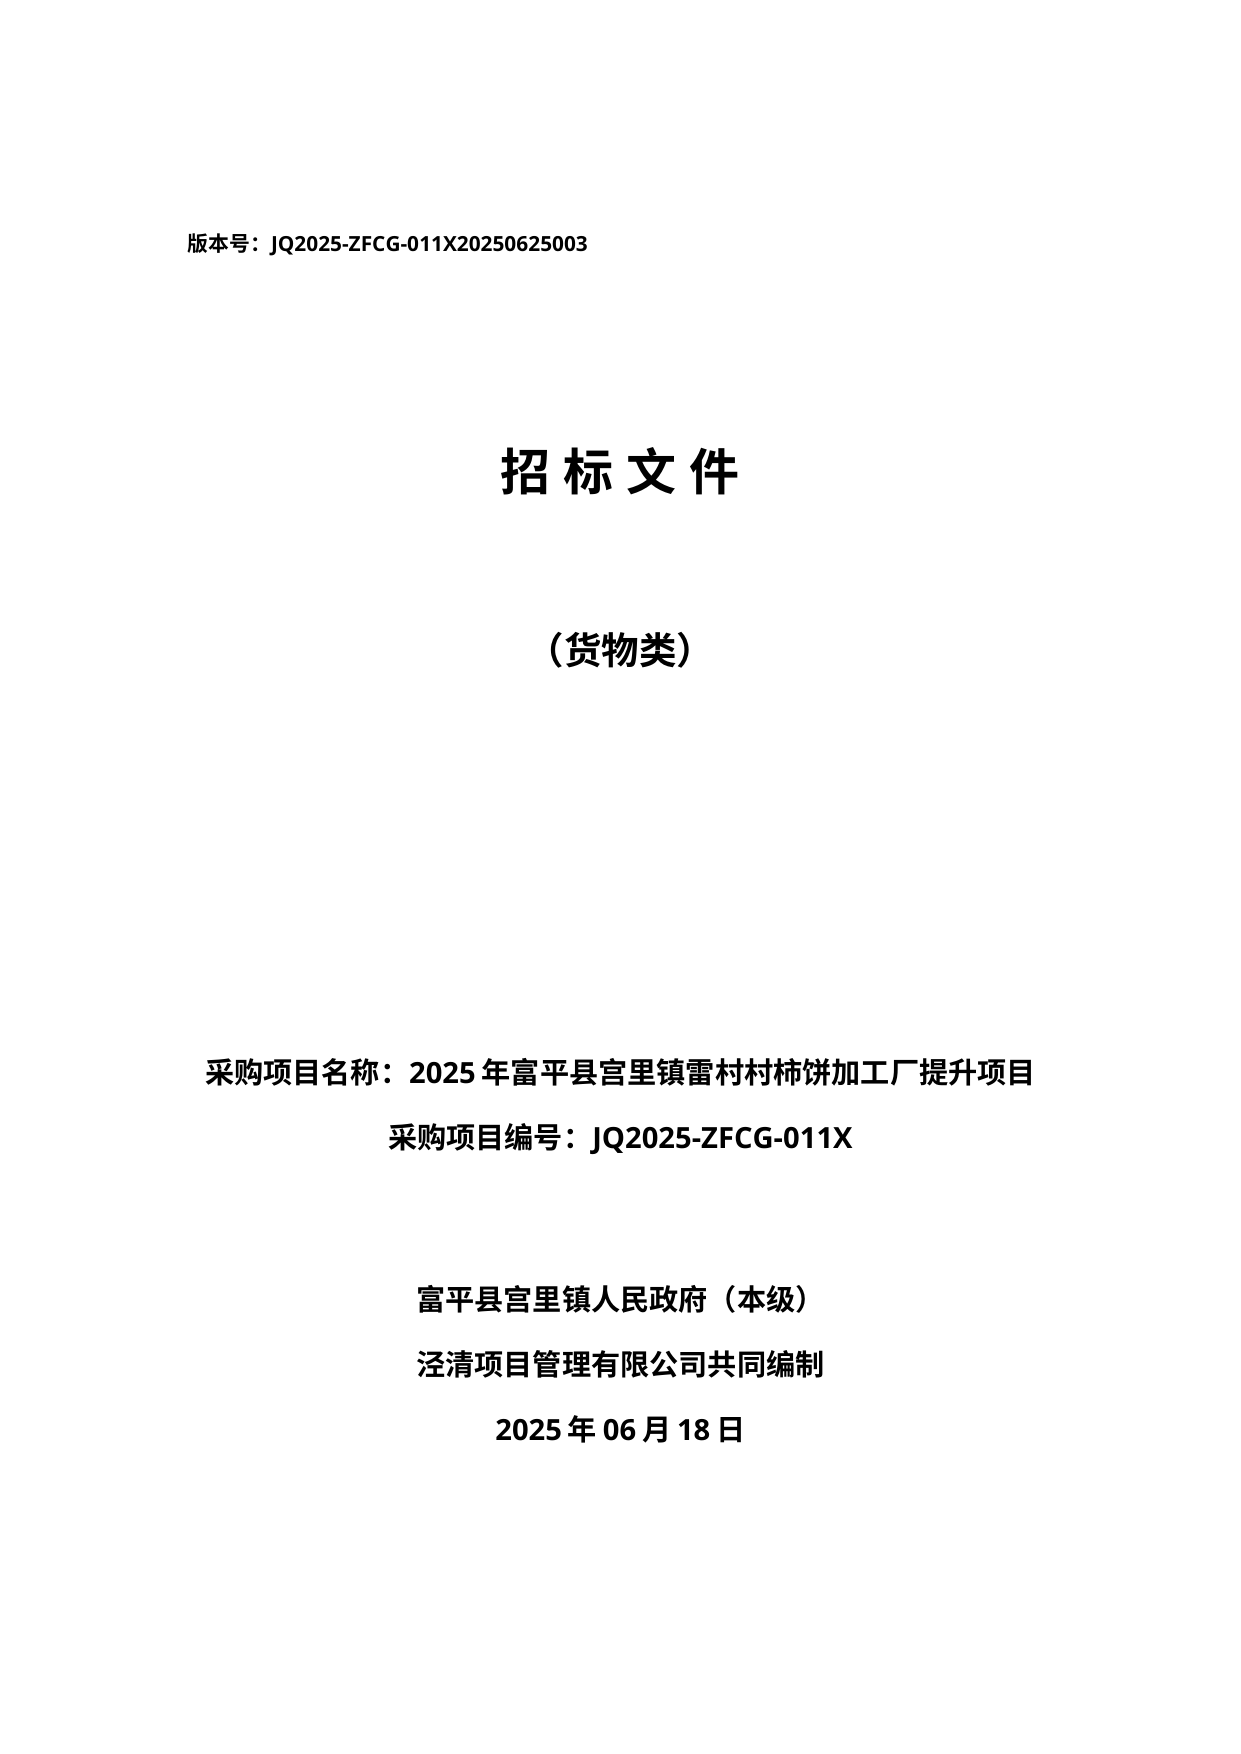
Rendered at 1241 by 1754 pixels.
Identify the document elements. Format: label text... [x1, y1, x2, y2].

text 版本号：JQ2025-ZFCG-011X20250625003 [187, 227, 1053, 422]
text 富平县宫里镇人民政府（本级） [187, 1267, 1053, 1332]
text 招 标 文 件 [187, 422, 1053, 617]
text 泾清项目管理有限公司共同编制 [187, 1332, 1053, 1397]
text 采购项目编号：JQ2025-ZFCG-011X [187, 1104, 1053, 1267]
text 采购项目名称：2025年富平县宫里镇雷村村柿饼加工厂提升项目 [187, 1039, 1053, 1104]
text 2025年06月18日 [187, 1397, 1053, 1462]
text （货物类） [187, 617, 1053, 1039]
